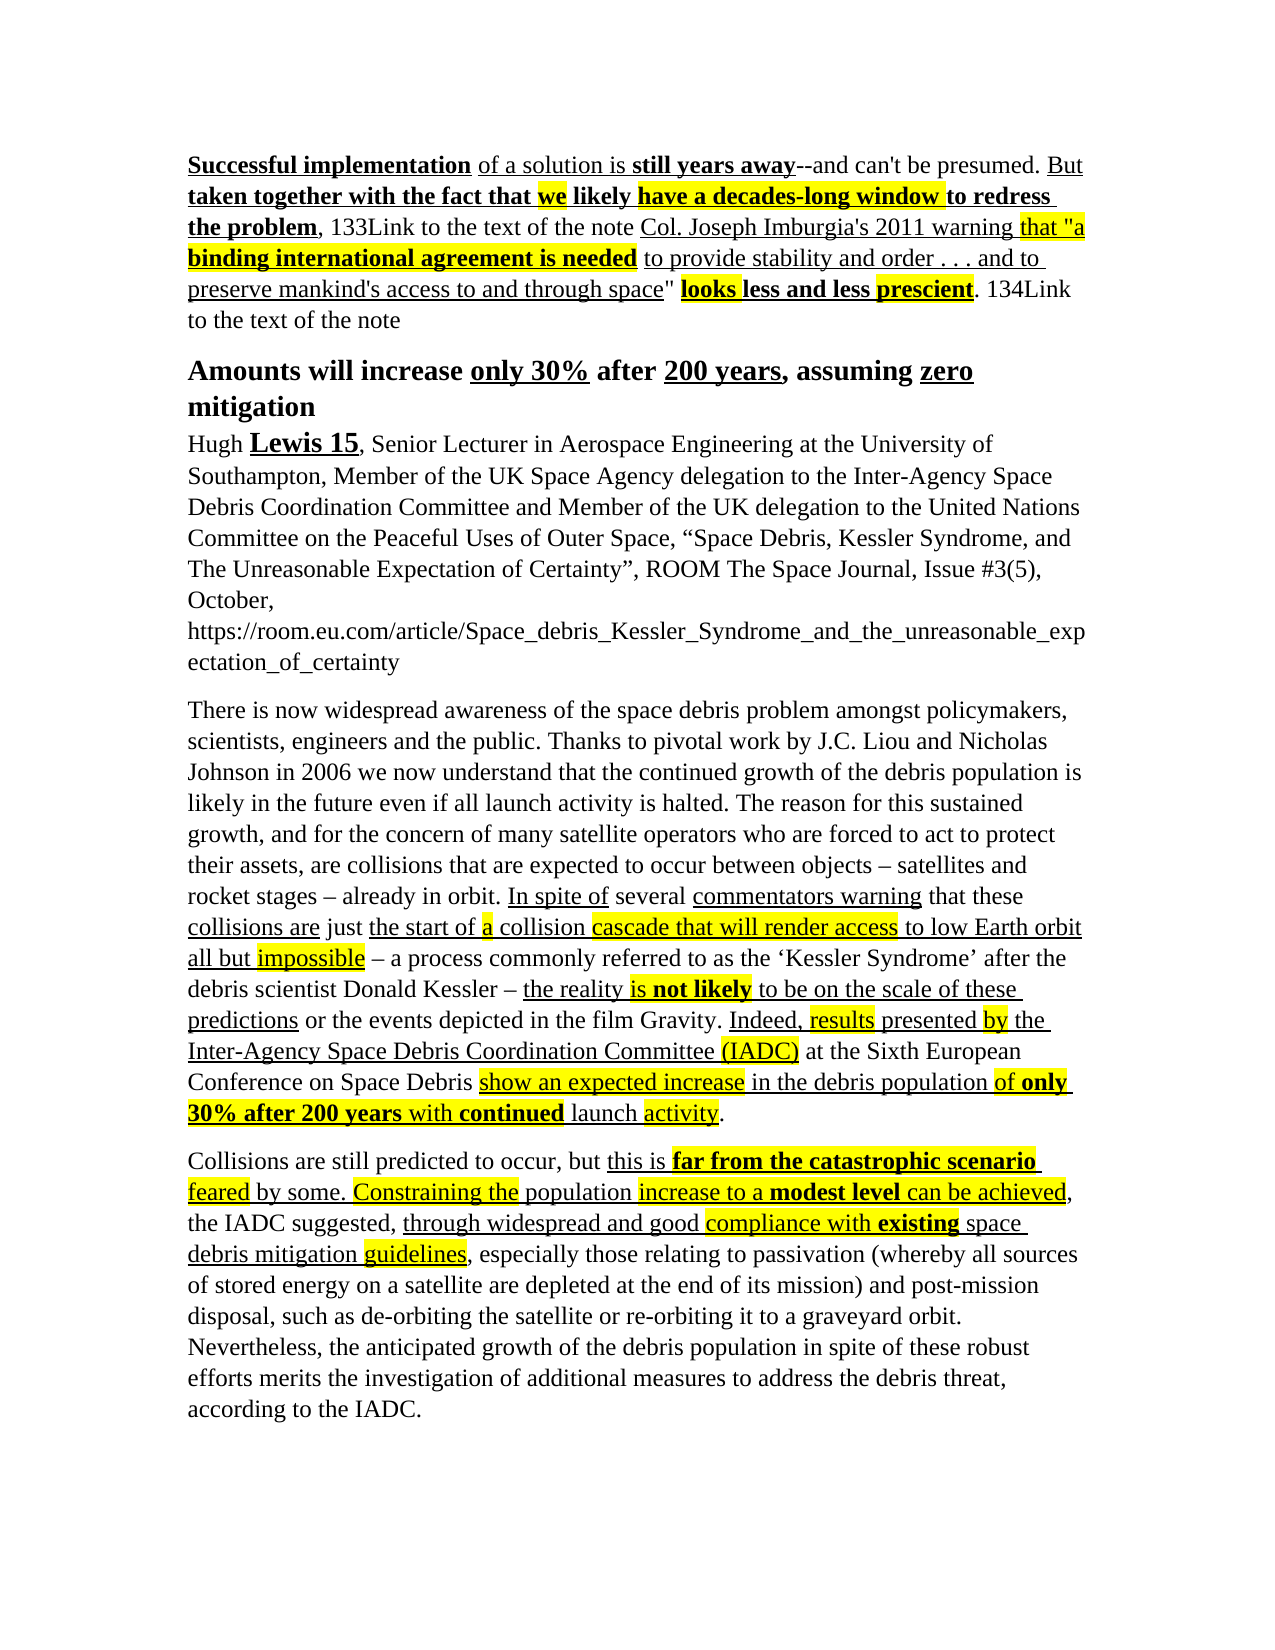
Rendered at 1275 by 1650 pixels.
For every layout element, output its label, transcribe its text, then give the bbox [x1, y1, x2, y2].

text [187, 150, 1087, 334]
text Hugh Lewis 15, Senior Lecturer in Aerospace Engineering at the University of Southampton, Member of the UK Space Agency delegation to the Inter-Agency Space Debris Coordination Committee and Member of the UK delegation to the United Nations Committee on the Peaceful Uses of Outer Space, “Space Debris, Kessler Syndrome, and The Unreasonable Expectation of Certainty”, ROOM The Space Journal, Issue #3(5), October, https://room.eu.com/article/Space_debris_Kessler_Syndrome_and_the_unreasonable_expectation_of_certainty [187, 425, 1087, 676]
text There is now widespread awareness of the space debris problem amongst policymakers, scientists, engineers and the public. Thanks to pivotal work by J.C. Liou and Nicholas Johnson in 2006 we now understand that the continued growth of the debris population is likely in the future even if all launch activity is halted. The reason for this sustained growth, and for the concern of many satellite operators who are forced to act to protect their assets, are collisions that are expected to occur between objects – satellites and rocket stages – already in orbit. In spite of several commentators warning that these collisions are just the start of a collision cascade that will render access to low Earth orbit all but impossible – a process commonly referred to as the ‘Kessler Syndrome’ after the debris scientist Donald Kessler – the reality is not likely to be on the scale of these predictions or the events depicted in the film Gravity. Indeed, results presented by the Inter-Agency Space Debris Coordination Committee (IADC) at the Sixth European Conference on Space Debris show an expected increase in the debris population of only 30% after 200 years with continued launch activity. [187, 695, 1087, 1127]
text Collisions are still predicted to occur, but this is far from the catastrophic scenario feared by some. Constraining the population increase to a modest level can be achieved, the IADC suggested, through widespread and good compliance with existing space debris mitigation guidelines, especially those relating to passivation (whereby all sources of stored energy on a satellite are depleted at the end of its mission) and post-mission disposal, such as de-orbiting the satellite or re-orbiting it to a graveyard orbit. Nevertheless, the anticipated growth of the debris population in spite of these robust efforts merits the investigation of additional measures to address the debris threat, according to the IADC. [187, 1146, 1087, 1423]
subtitle Amounts will increase only 30% after 200 years, assuming zero mitigation [187, 353, 1087, 423]
